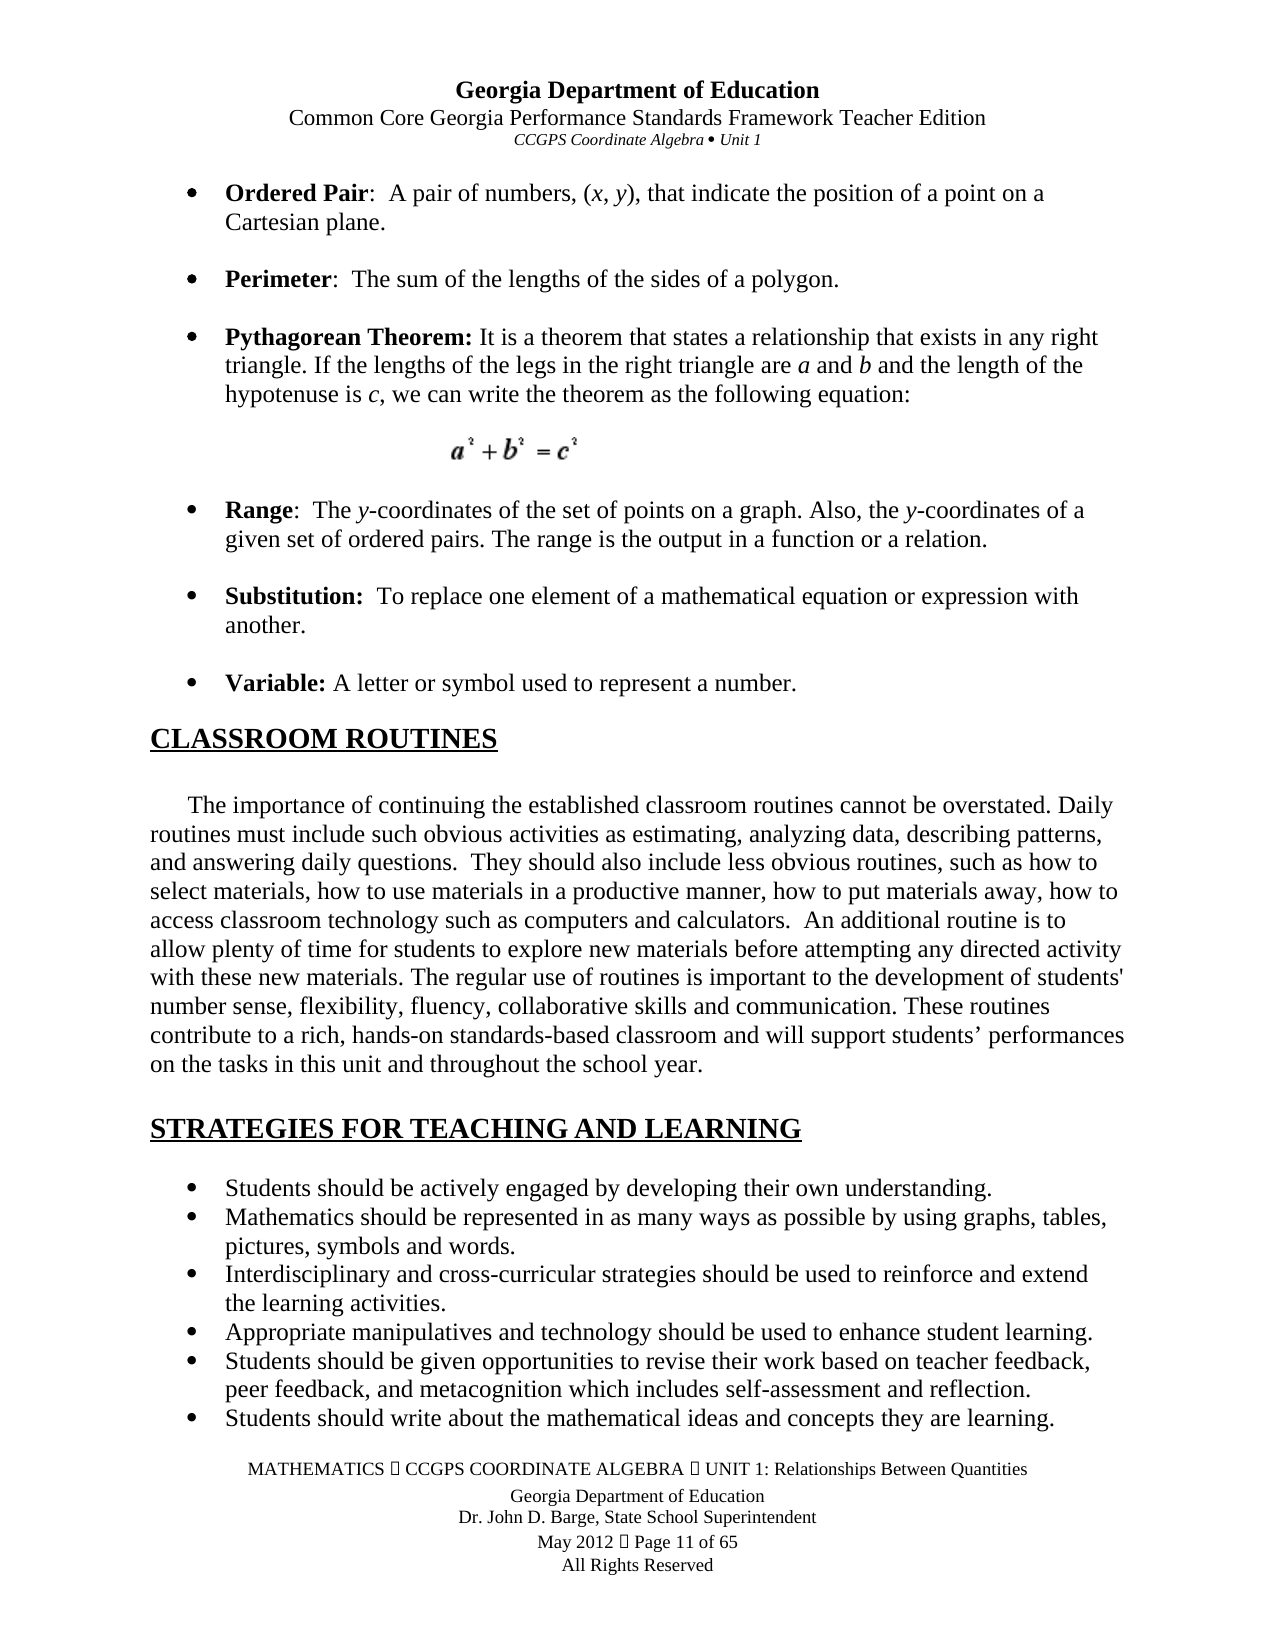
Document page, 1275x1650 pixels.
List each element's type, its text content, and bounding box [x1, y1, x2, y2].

list Appropriate manipulatives and technology should be used to enhance student learning. [187, 1317, 1125, 1346]
list Pythagorean Theorem: It is a theorem that states a relationship that exists in any right triangle. If the lengths of the legs in the right triangle are a and b and the length of the hypotenuse is c, we can write the theorem as the following equation: [187, 322, 1125, 408]
list Interdisciplinary and cross-curricular strategies should be used to reinforce and extend the learning activities. [187, 1259, 1125, 1317]
list Students should be actively engaged by developing their own understanding. [187, 1173, 1125, 1202]
list Variable: A letter or symbol used to represent a number. [187, 668, 1125, 696]
list Range: The y-coordinates of the set of points on a graph. Also, the y-coordinates of a given set of ordered pairs. The range is the output in a function or a relation. [187, 495, 1125, 553]
picture [450, 437, 580, 463]
list Students should be given opportunities to revise their work based on teacher feedback, peer feedback, and metacognition which includes self-assessment and reflection. [187, 1346, 1125, 1403]
list Ordered Pair: A pair of numbers, (x, y), that indicate the position of a point on a Cartesian plane. [187, 178, 1125, 236]
subtitle STRATEGIES FOR TEACHING AND LEARNING [150, 1111, 1125, 1144]
list Perimeter: The sum of the lengths of the sides of a polygon. [187, 264, 1125, 293]
text The importance of continuing the established classroom routines cannot be overstated. Daily routines must include such obvious activities as estimating, analyzing data, describing patterns, and answering daily questions. They should also include less obvious routines, such as how to select materials, how to use materials in a productive manner, how to put materials away, how to access classroom technology such as computers and calculators. An additional routine is to allow plenty of time for students to explore new materials before attempting any directed activity with these new materials. The regular use of routines is important to the development of students' number sense, flexibility, fluency, collaborative skills and communication. These routines contribute to a rich, hands-on standards-based classroom and will support students’ performances on the tasks in this unit and throughout the school year. [150, 790, 1125, 1077]
list Mathematics should be represented in as many ways as possible by using graphs, tables, pictures, symbols and words. [187, 1202, 1125, 1259]
list Students should write about the mathematical ideas and concepts they are learning. [187, 1403, 1125, 1432]
list Substitution: To replace one element of a mathematical equation or expression with another. [187, 581, 1125, 639]
subtitle CLASSROOM ROUTINES [150, 721, 1125, 755]
